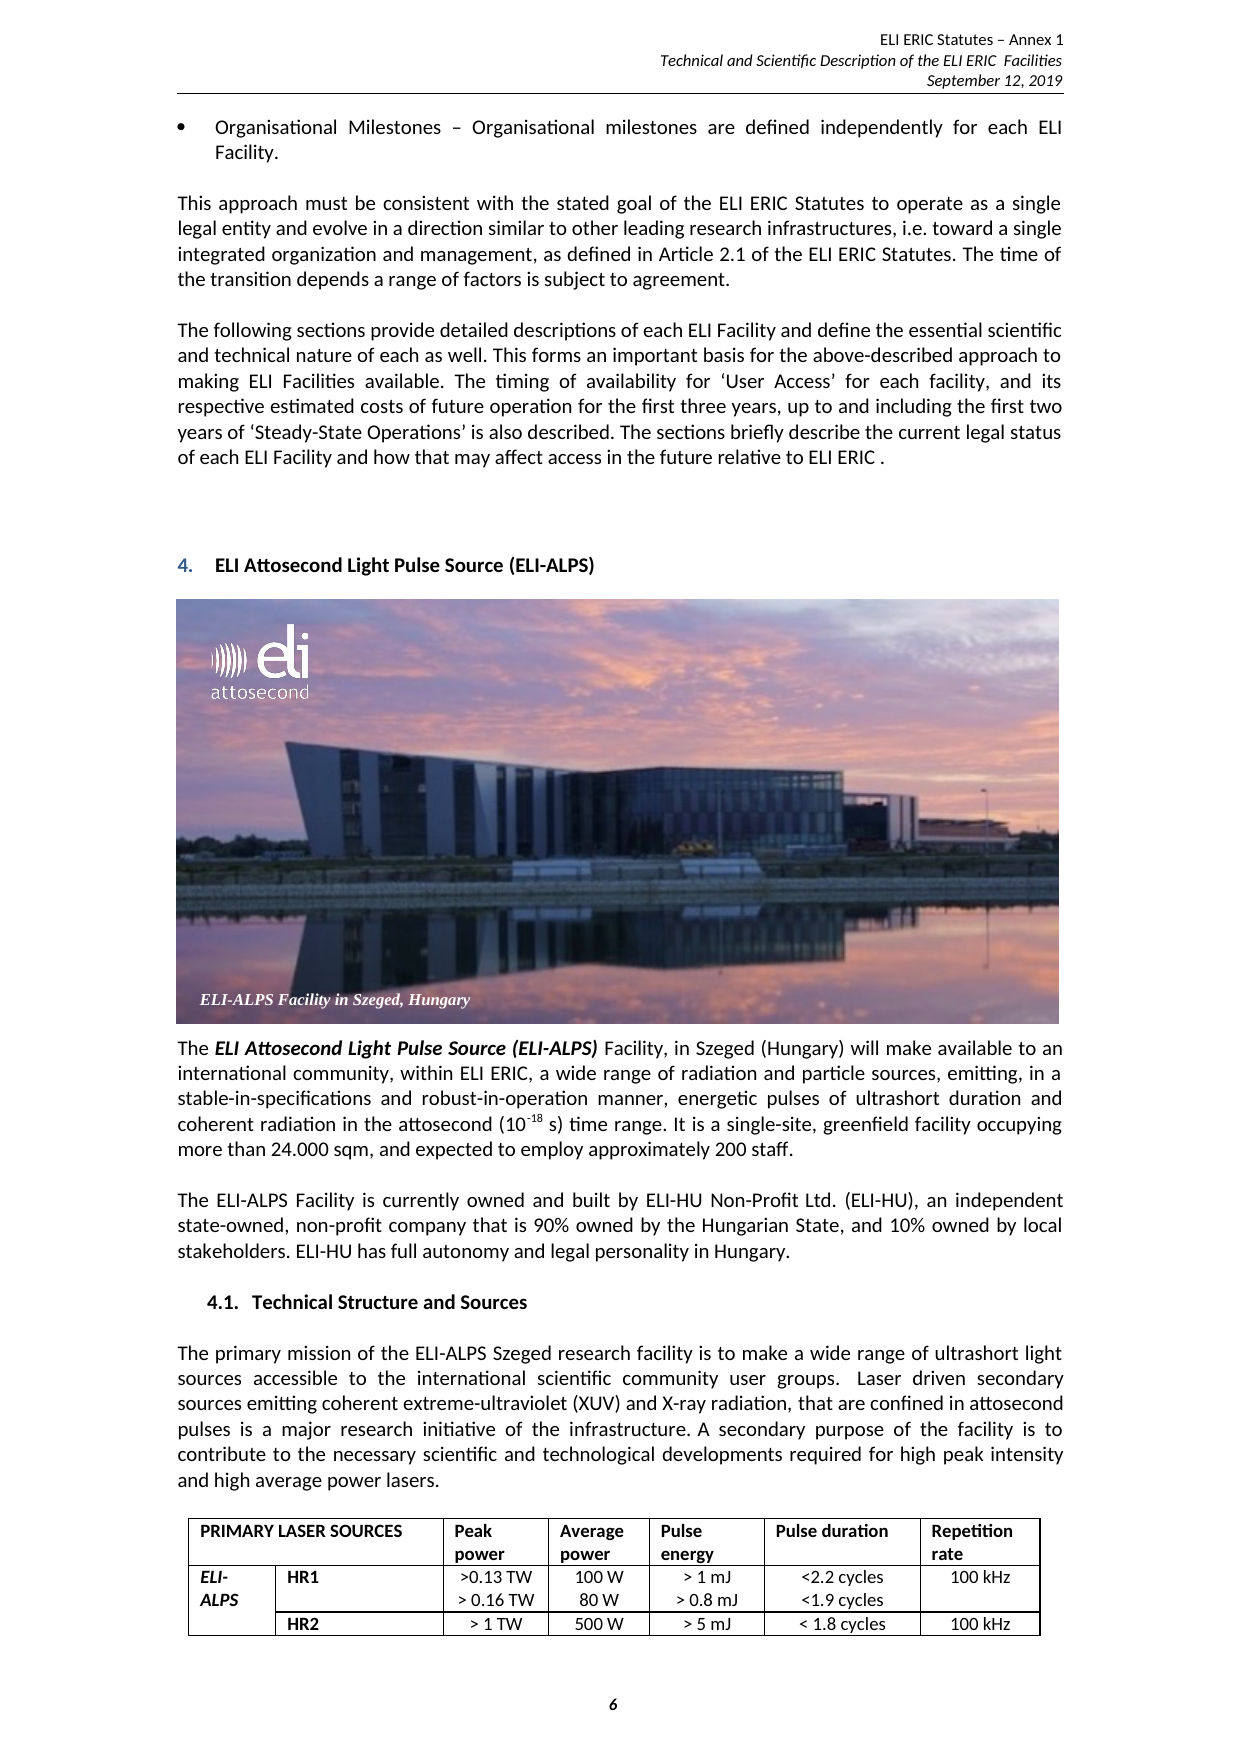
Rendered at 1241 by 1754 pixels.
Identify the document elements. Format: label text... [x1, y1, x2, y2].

table_cell >0.13 TW > 0.16 TW [444, 1566, 548, 1611]
table_cell HR1 [276, 1566, 443, 1611]
table_header Pulse energy [650, 1519, 764, 1564]
text The following sections provide detailed descriptions of each ELI Facility and define the essential scientific and technical nature of each as well. This forms an important basis for the above-described approach to making ELI Facilities available. The timing of availability for ‘User Access’ for each facility, and its respective estimated costs of future operation for the first three years, up to and including the first two years of ‘Steady-State Operations’ is also described. The sections briefly describe the current legal status of each ELI Facility and how that may affect access in the future relative to ELI ERIC . [177, 317, 1064, 470]
subtitle Technical Structure and Sources [207, 1289, 1064, 1314]
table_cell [765, 1613, 920, 1635]
table_cell > 1 mJ > 0.8 mJ [650, 1566, 764, 1611]
text The ELI-ALPS Facility is currently owned and built by ELI-HU Non-Profit Ltd. (ELI-HU), an independent state-owned, non-profit company that is 90% owned by the Hungarian State, and 10% owned by local stakeholders. ELI-HU has full autonomy and legal personality in Hungary. [177, 1187, 1064, 1263]
table_cell ELI-ALPS [189, 1566, 275, 1635]
table_cell 100 kHz [921, 1566, 1039, 1611]
table_cell 100 W 80 W [549, 1566, 649, 1611]
table_header Peak power [444, 1519, 548, 1564]
table_cell > 1 TW [444, 1613, 548, 1635]
subtitle ELI Attosecond Light Pulse Source (ELI-ALPS) [177, 552, 1064, 577]
table_cell > 5 mJ [650, 1613, 764, 1635]
table_cell 500 W [549, 1613, 649, 1635]
table_header PRIMARY LASER SOURCES [189, 1519, 443, 1564]
table_cell 100 kHz [921, 1613, 1039, 1635]
list Organisational Milestones – Organisational milestones are defined independently for each ELI Facility. [177, 114, 1064, 165]
text This approach must be consistent with the stated goal of the ELI ERIC Statutes to operate as a single legal entity and evolve in a direction similar to other leading research infrastructures, i.e. toward a single integrated organization and management, as defined in Article 2.1 of the ELI ERIC Statutes. The time of the transition depends a range of factors is subject to agreement. [177, 190, 1064, 292]
picture [176, 599, 1059, 1024]
table_header Pulse duration [765, 1519, 920, 1564]
text The primary mission of the ELI-ALPS Szeged research facility is to make a wide range of ultrashort light sources accessible to the international scientific community user groups. Laser driven secondary sources emitting coherent extreme-ultraviolet (XUV) and X-ray radiation, that are confined in attosecond pulses is a major research initiative of the infrastructure. A secondary purpose of the facility is to contribute to the necessary scientific and technological developments required for high peak intensity and high average power lasers. [177, 1340, 1064, 1492]
table_header Average power [549, 1519, 649, 1564]
table_cell <2.2 cycles <1.9 cycles [765, 1566, 920, 1611]
table_header Repetition rate [921, 1519, 1039, 1564]
table_cell HR2 [276, 1613, 443, 1635]
